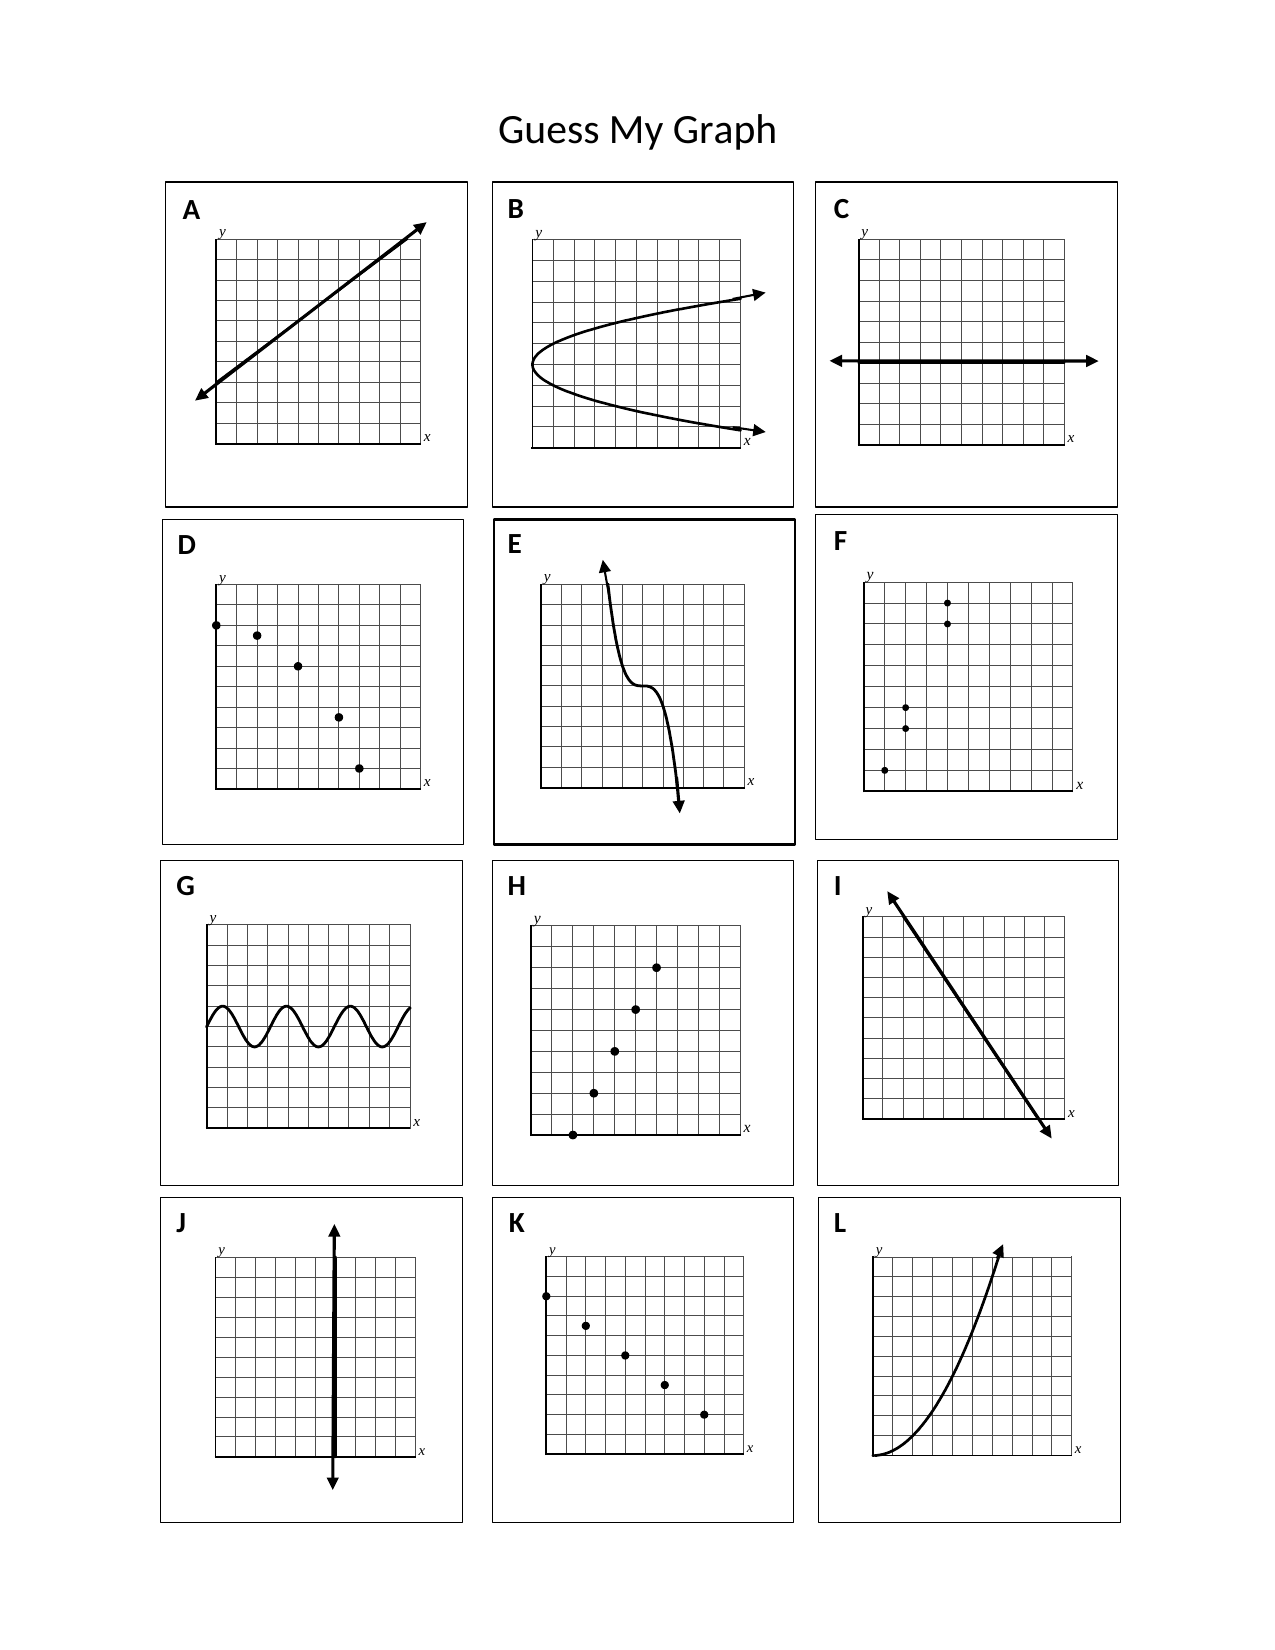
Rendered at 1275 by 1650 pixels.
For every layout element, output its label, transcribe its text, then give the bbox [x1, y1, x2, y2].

text Guess My Graph [150, 103, 1125, 154]
